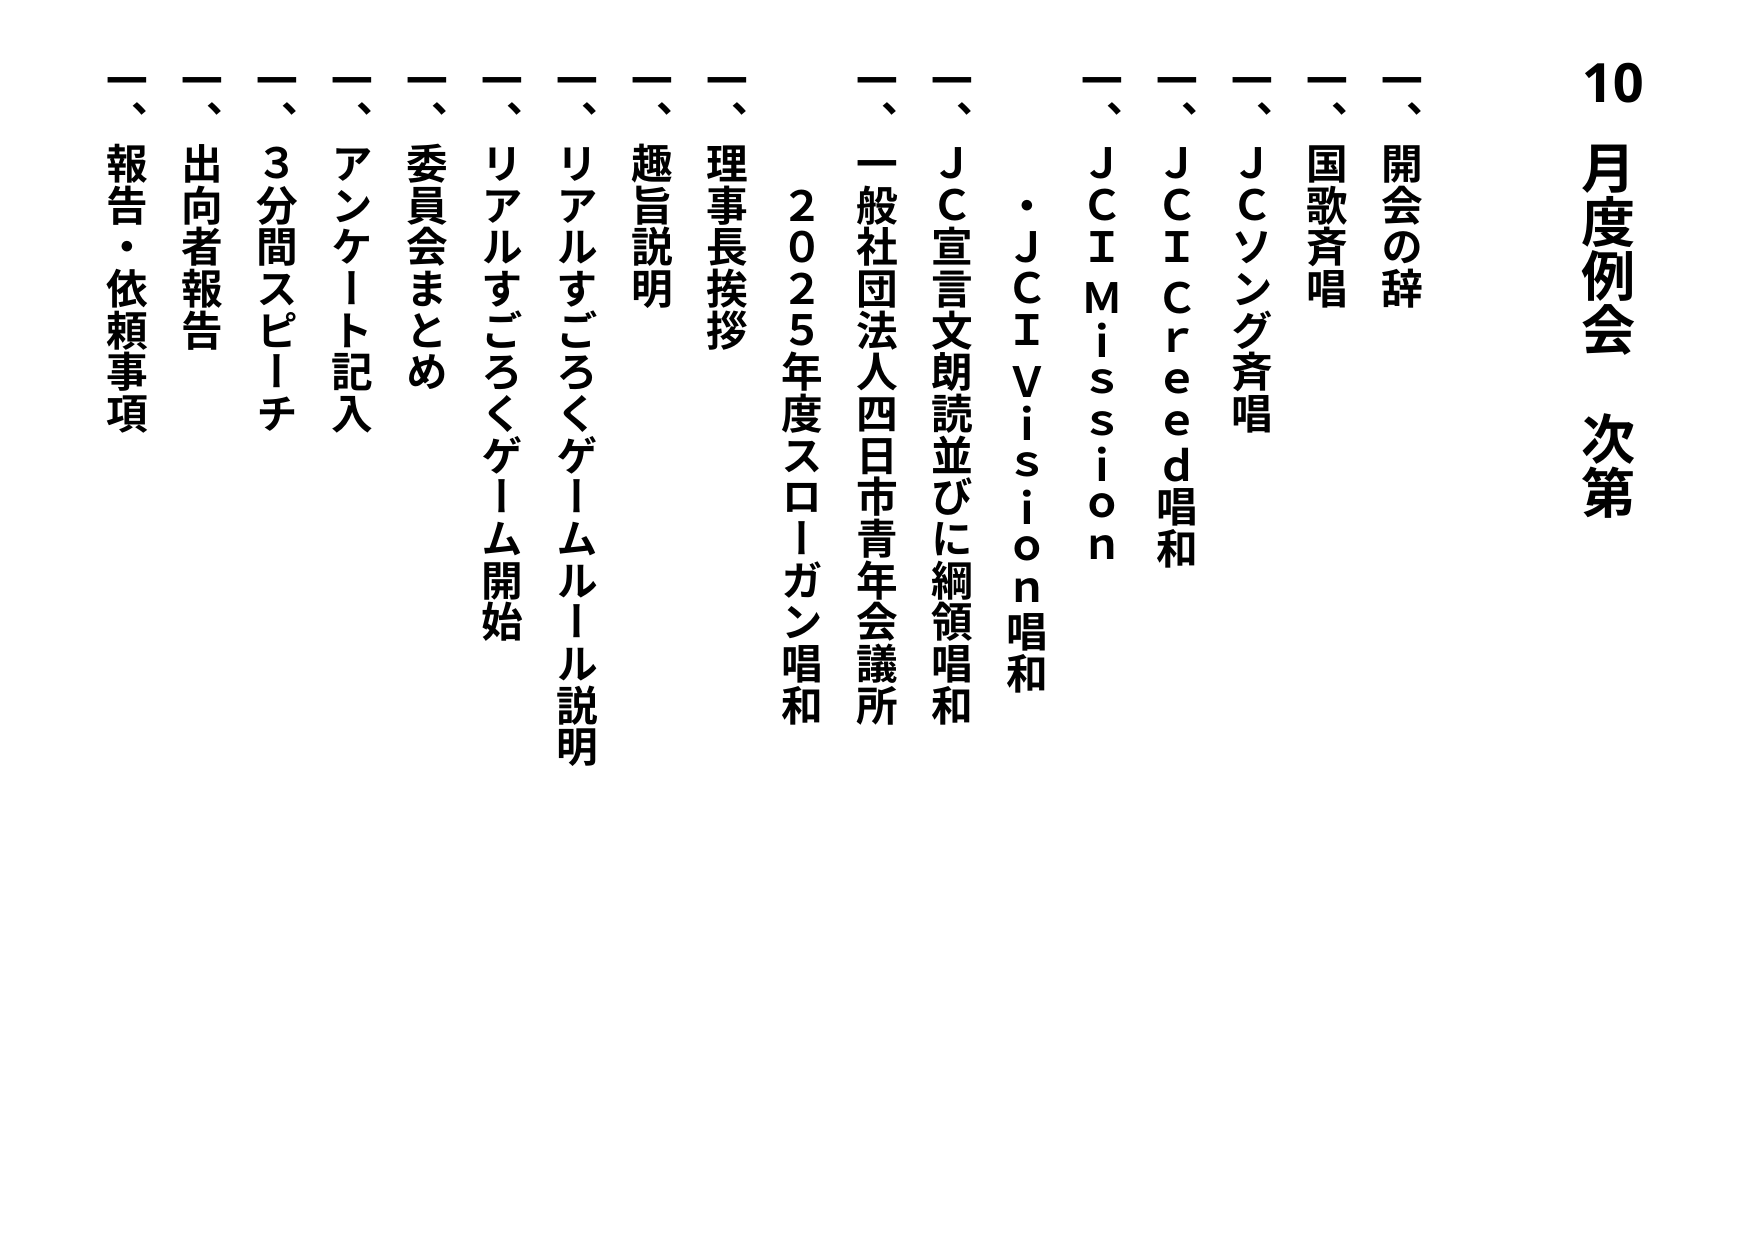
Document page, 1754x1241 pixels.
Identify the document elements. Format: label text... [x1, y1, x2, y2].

text 一、ＪＣＩ Ｍｉｓｓｉｏｎ [1064, 59, 1139, 1181]
text 一、ＪＣソング斉唱 [1214, 59, 1289, 1181]
text 月度例会 次第 [1552, 59, 1664, 1181]
text 一、一般社団法人四日市青年会議所 [839, 59, 914, 1181]
text ２０２５年度スローガン唱和 [764, 59, 839, 1181]
text 一、理事長挨拶 [689, 59, 764, 1181]
text 一、趣旨説明 [614, 59, 689, 1181]
text 一、出向者報告 [164, 59, 239, 1181]
text 一、開会の辞 [1364, 59, 1439, 1181]
text 一、アンケート記入 [314, 59, 389, 1181]
text 一、リアルすごろくゲームルール説明 [539, 59, 614, 1181]
text 一、報告・依頼事項 [89, 59, 164, 1181]
text 一、国歌斉唱 [1289, 59, 1364, 1181]
text 一、リアルすごろくゲーム開始 [464, 59, 539, 1181]
text 一、３分間スピーチ [239, 59, 314, 1181]
text 一、ＪＣ宣言文朗読並びに綱領唱和 [914, 59, 989, 1181]
text 一、ＪＣＩ Ｃｒｅｅｄ唱和 [1139, 59, 1214, 1181]
text ・ＪＣＩ Ｖｉｓｉｏｎ唱和 [989, 59, 1064, 1181]
text 一、委員会まとめ [389, 59, 464, 1181]
